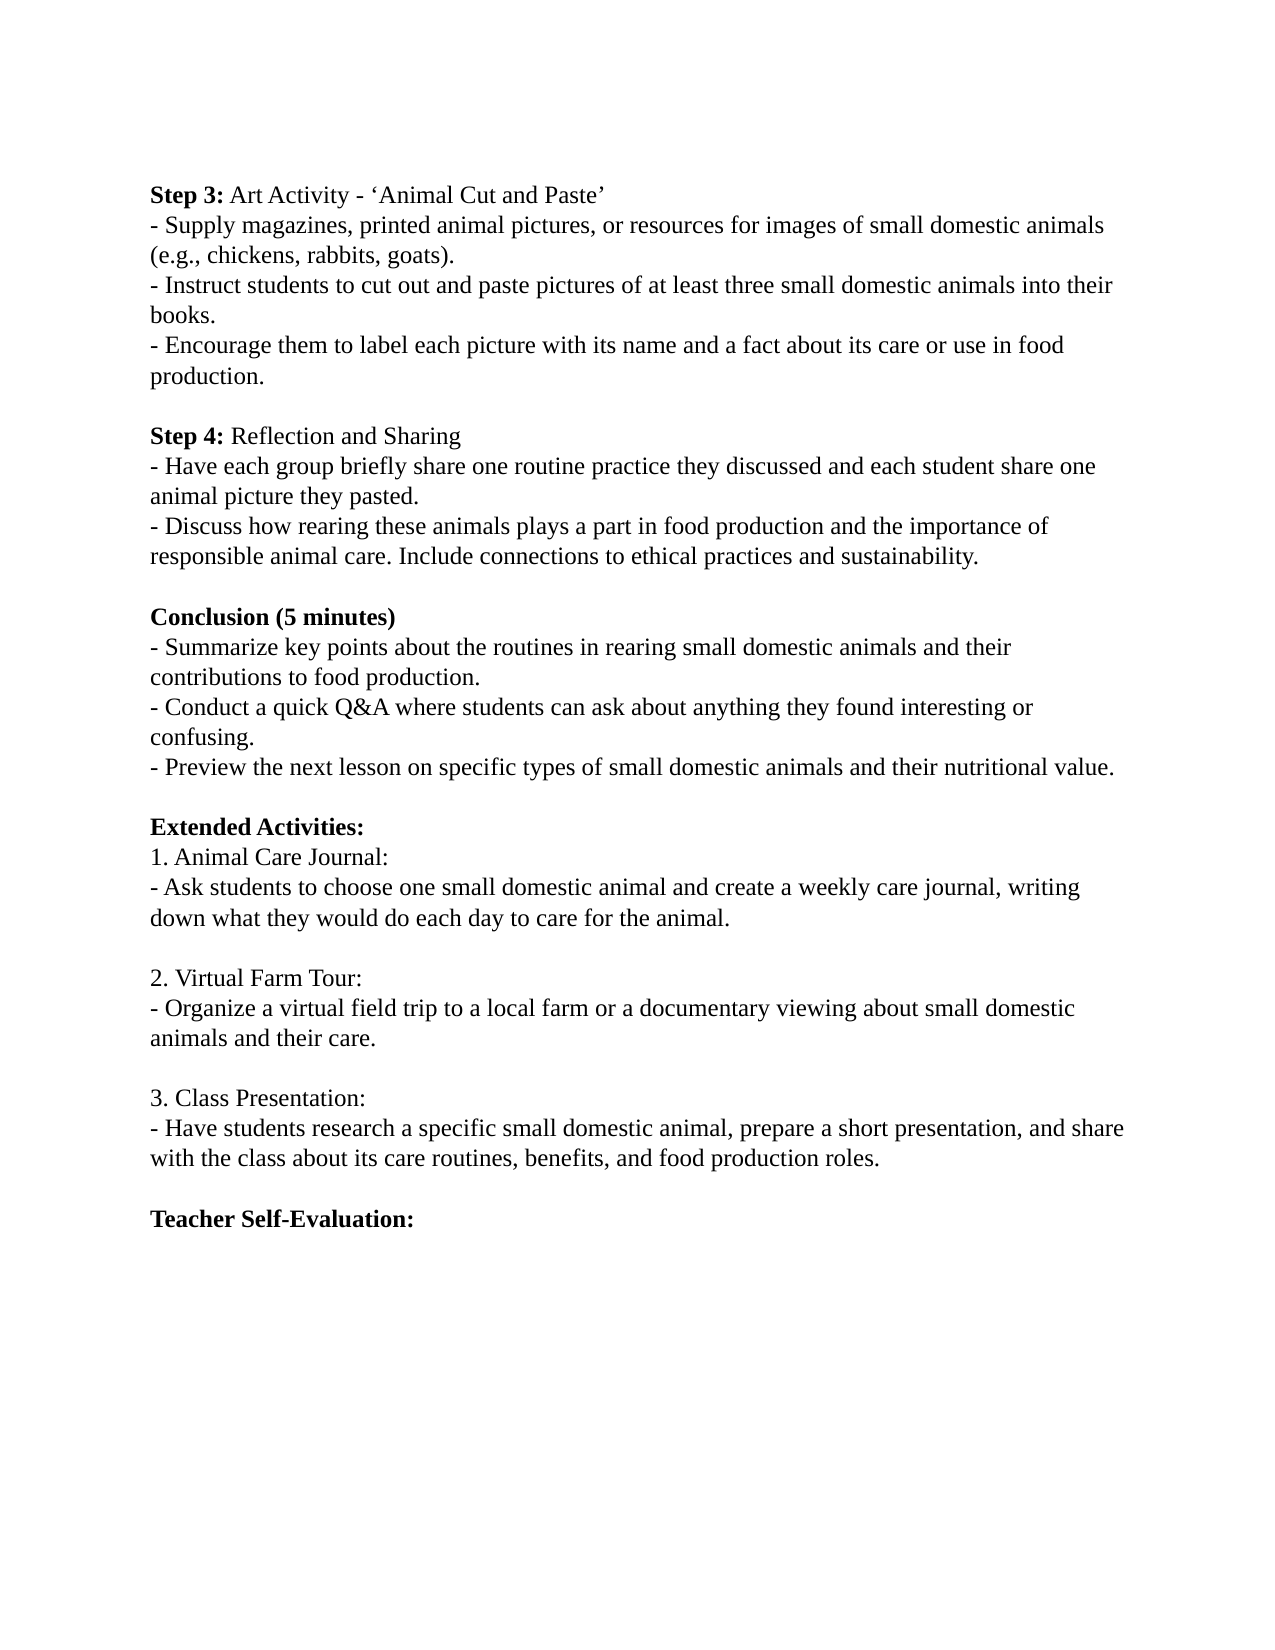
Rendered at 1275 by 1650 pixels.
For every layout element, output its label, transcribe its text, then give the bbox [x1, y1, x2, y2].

text Step 4: Reflection and Sharing [150, 421, 1125, 450]
text 3. Class Presentation: [150, 1083, 1125, 1112]
text 1. Animal Care Journal: [150, 842, 1125, 871]
text - Have each group briefly share one routine practice they discussed and each student share one animal picture they pasted. [150, 451, 1125, 510]
text - Conduct a quick Q&A where students can ask about anything they found interesting or confusing. [150, 692, 1125, 751]
text Teacher Self-Evaluation: [150, 1204, 1125, 1232]
text Step 3: Art Activity - ‘Animal Cut and Paste’ [150, 180, 1125, 209]
text - Encourage them to label each picture with its name and a fact about its care or use in food production. [150, 331, 1125, 389]
text 2. Virtual Farm Tour: [150, 963, 1125, 992]
text - Supply magazines, printed animal pictures, or resources for images of small domestic animals (e.g., chickens, rabbits, goats). [150, 210, 1125, 269]
text - Instruct students to cut out and paste pictures of at least three small domestic animals into their books. [150, 270, 1125, 329]
text - Discuss how rearing these animals plays a part in food production and the importance of responsible animal care. Include connections to ethical practices and sustainability. [150, 511, 1125, 570]
text Extended Activities: [150, 812, 1125, 841]
text - Preview the next lesson on specific types of small domestic animals and their nutritional value. [150, 752, 1125, 781]
text - Summarize key points about the routines in rearing small domestic animals and their contributions to food production. [150, 632, 1125, 691]
text - Organize a virtual field trip to a local farm or a documentary viewing about small domestic animals and their care. [150, 993, 1125, 1052]
text - Have students research a specific small domestic animal, prepare a short presentation, and share with the class about its care routines, benefits, and food production roles. [150, 1113, 1125, 1172]
text Conclusion (5 minutes) [150, 602, 1125, 630]
text - Ask students to choose one small domestic animal and create a weekly care journal, writing down what they would do each day to care for the animal. [150, 872, 1125, 931]
